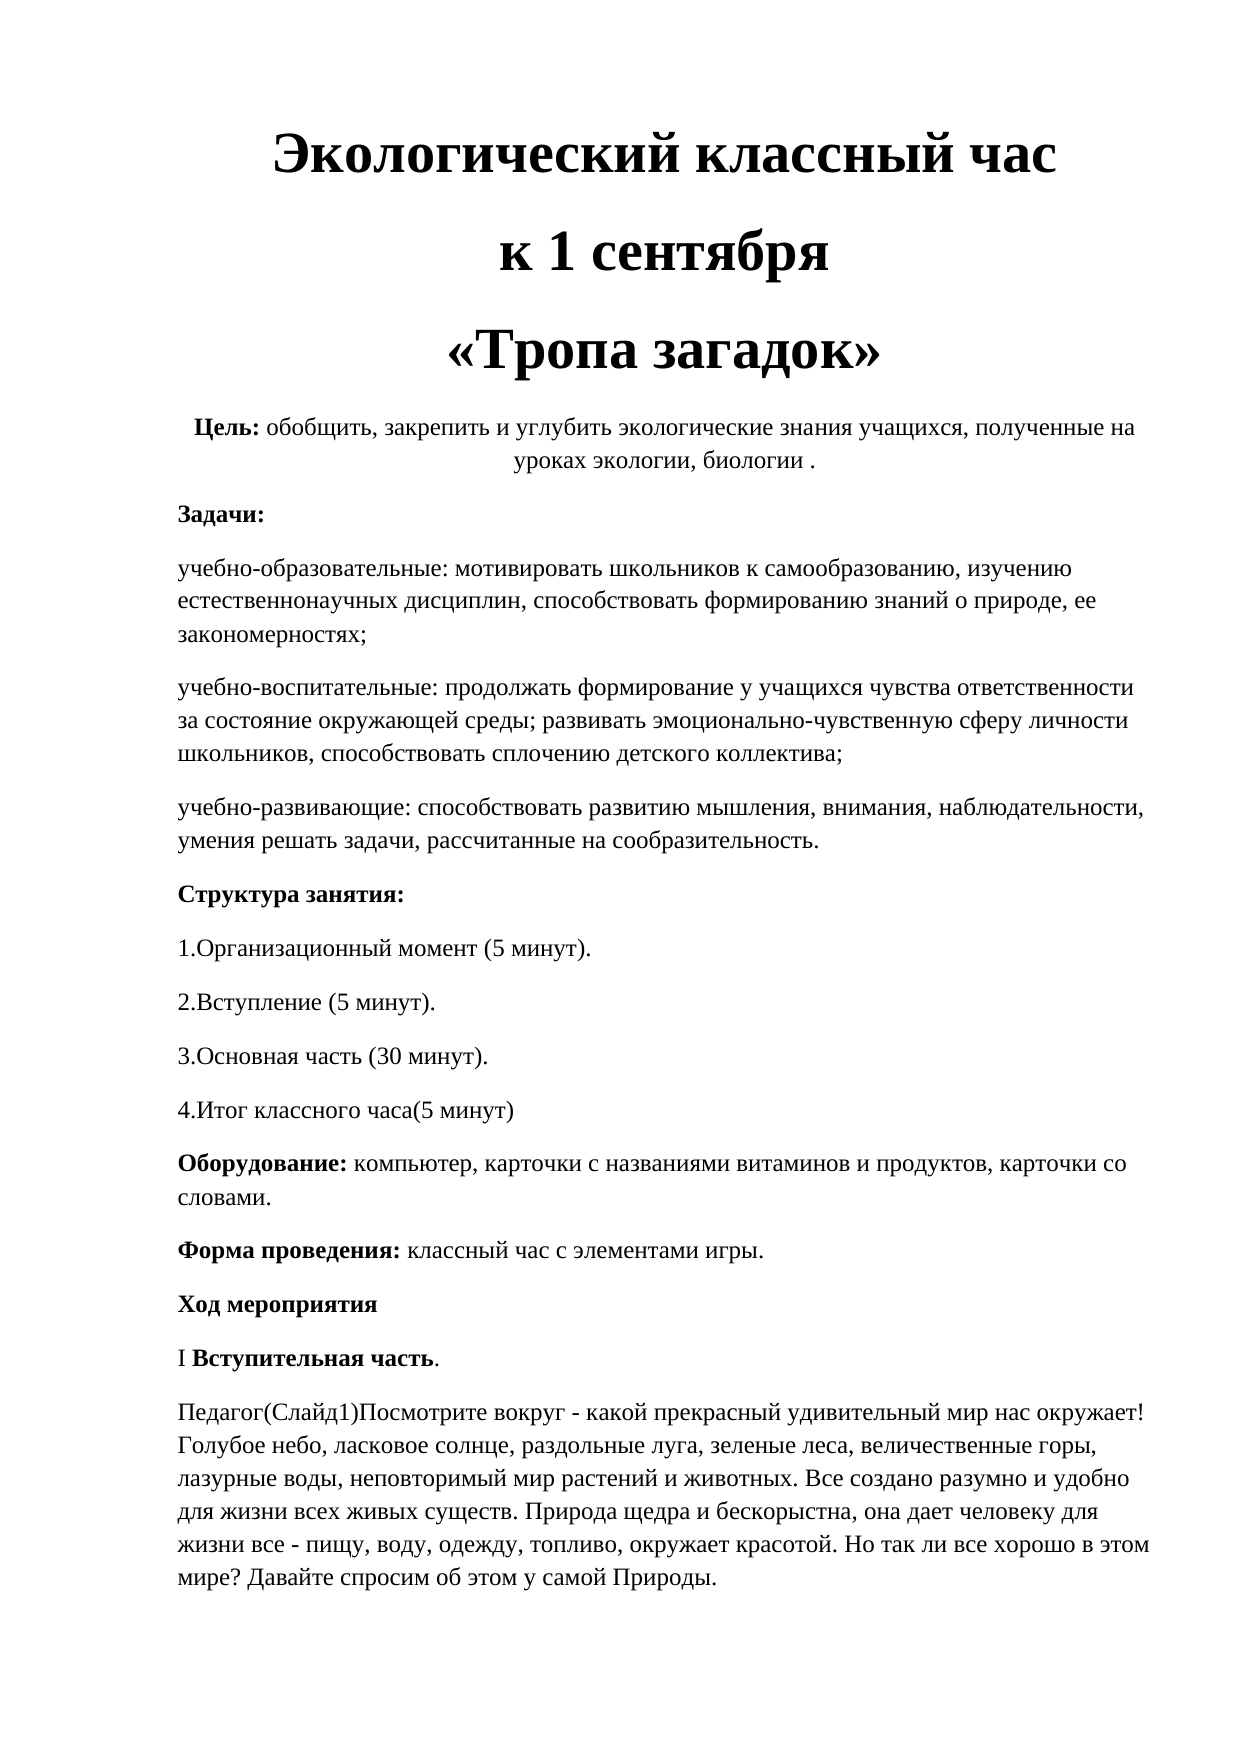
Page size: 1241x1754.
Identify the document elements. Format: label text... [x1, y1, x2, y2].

text к 1 сентября [177, 216, 1152, 283]
text учебно-образовательные: мотивировать школьников к само​образованию, изучению естественнонаучных дисциплин, спо​собствовать формированию знаний о природе, ее закономерно​стях; [177, 553, 1152, 647]
text 1.Организационный момент (5 минут). [177, 933, 1152, 962]
text Структура занятия: [177, 879, 1152, 908]
text Ход мероприятия [177, 1289, 1152, 1318]
text 4.Итог классного часа(5 минут) [177, 1095, 1152, 1123]
text Оборудование: компьютер, карточки с названиями витаминов и продуктов, карточки со словами. [177, 1148, 1152, 1210]
text Педагог(Слайд1)Посмотрите вокруг - какой прекрасный удиви​тельный мир нас окружает! Голубое небо, ласковое солнце, раз​дольные луга, зеленые леса, величественные горы, лазурные во​ды, неповторимый мир растений и животных. Все создано ра​зумно и удобно для жизни всех живых существ. Природа щедра и бескорыстна, она дает человеку для жизни все - пищу, воду, одежду, топливо, окружает красотой. Но так ли все хорошо в этом мире? Давайте спросим об этом у самой Природы. [177, 1397, 1152, 1591]
text Экологический классный час [177, 118, 1152, 185]
text Цель: обобщить, закрепить и углубить экологические зна​ния учащихся, полученные на уроках экологии, биологии . [177, 412, 1152, 474]
text «Тропа загадок» [177, 314, 1152, 381]
text Задачи: [177, 499, 1152, 527]
text 3.Основная часть (30 минут). [177, 1041, 1152, 1069]
text учебно-развивающие: способствовать развитию мышления, внимания, наблюдательности, умения решать задачи, рассчи​танные на сообразительность. [177, 792, 1152, 854]
text Форма проведения: классный час с элементами игры. [177, 1235, 1152, 1264]
text учебно-воспитательные: продолжать формирование у уча​щихся чувства ответственности за состояние окружающей сре​ды; развивать эмоционально-чувственную сферу личности школьников, способствовать сплочению детского коллектива; [177, 672, 1152, 767]
text I Вступительная часть. [177, 1343, 1152, 1372]
text 2.Вступление (5 минут). [177, 987, 1152, 1016]
